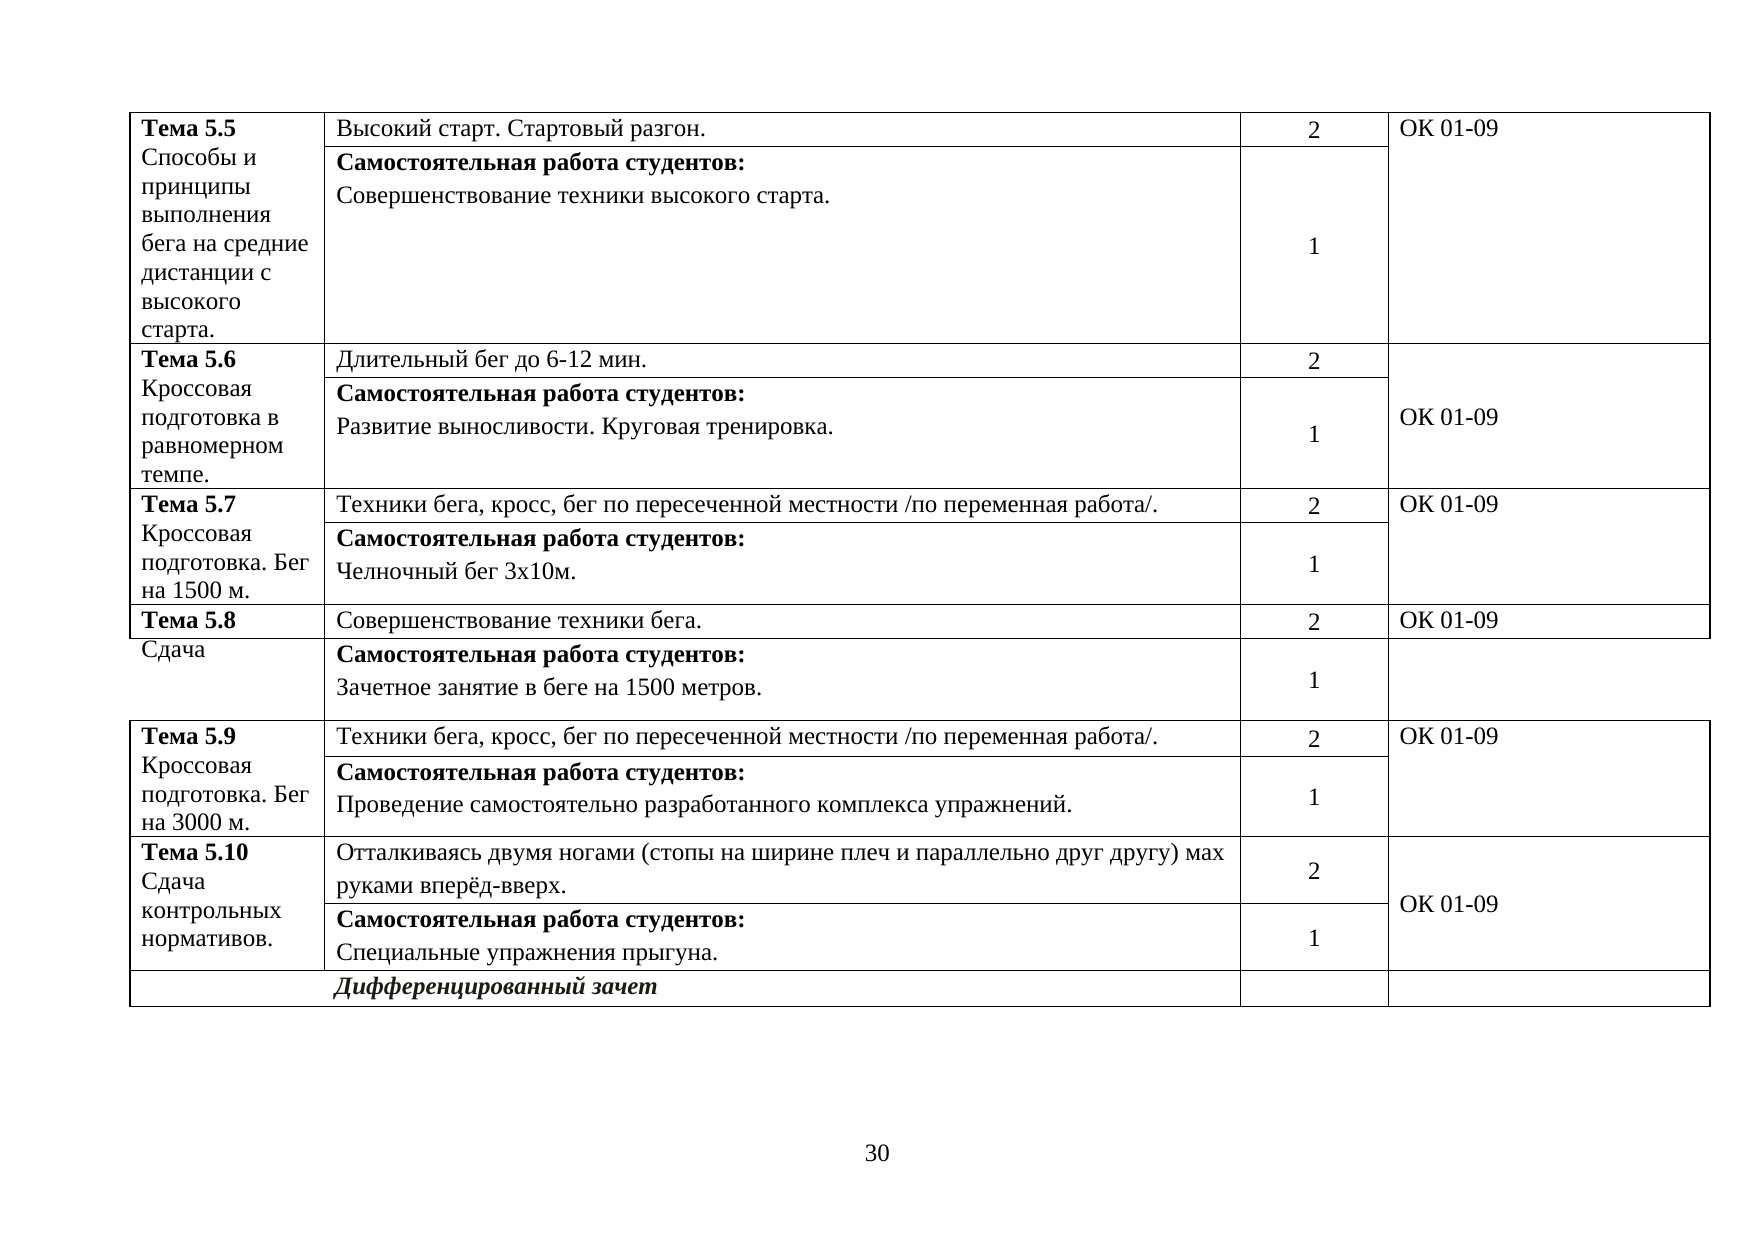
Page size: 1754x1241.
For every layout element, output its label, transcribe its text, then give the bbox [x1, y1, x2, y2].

table_cell Техники бега, кросс, бег по пересеченной местности /по переменная работа/. [325, 489, 1240, 522]
table_cell Высокий старт. Стартовый разгон. [325, 113, 1240, 146]
table_cell Тема 5.10 Сдача контрольных нормативов. [131, 837, 324, 970]
table_cell 2 [1241, 605, 1388, 638]
table_cell [1389, 971, 1709, 1006]
table_cell Самостоятельная работа студентов: Проведение самостоятельно разработанного комплекса упражнений. [325, 757, 1240, 836]
table_cell Тема 5.7 Кроссовая подготовка. Бег на 1500 м. [131, 489, 324, 604]
table_cell ОК 01-09 [1389, 489, 1709, 604]
table_cell Самостоятельная работа студентов: Совершенствование техники высокого старта. [325, 147, 1240, 343]
table_cell Тема 5.9 Кроссовая подготовка. Бег на 3000 м. [131, 721, 324, 836]
table_cell ОК 01-09 [1389, 113, 1709, 343]
table_cell Тема 5.8 Сдача нормативов в беге на 1500 м. [131, 605, 324, 638]
table_cell 1 [1241, 639, 1388, 720]
table_cell [1241, 971, 1388, 1006]
table_cell Самостоятельная работа студентов: Зачетное занятие в беге на 1500 метров. [325, 639, 1240, 720]
table_cell Техники бега, кросс, бег по пересеченной местности /по переменная работа/. [325, 721, 1240, 756]
table_cell 1 [1241, 757, 1388, 836]
table_cell 1 [1241, 904, 1388, 970]
table_cell 2 [1241, 721, 1388, 756]
table_cell ОК 01-09 [1389, 837, 1709, 970]
table_cell 1 [1241, 147, 1388, 343]
table_cell 2 [1241, 489, 1388, 522]
table_cell 2 [1241, 837, 1388, 903]
table_cell Самостоятельная работа студентов: Развитие выносливости. Круговая тренировка. [325, 378, 1240, 488]
table_cell 1 [1241, 378, 1388, 488]
table_cell 1 [1241, 523, 1388, 604]
table_cell ОК 01-09 [1389, 605, 1709, 638]
table_cell 2 [1241, 344, 1388, 377]
table_cell Совершенствование техники бега. [325, 605, 1240, 638]
table_cell Дифференцированный зачет [131, 971, 1240, 1006]
table_cell ОК 01-09 [1389, 721, 1709, 836]
table_cell Тема 5.5 Способы и принципы выполнения бега на средние дистанции с высокого старта. [131, 113, 324, 343]
table_cell Отталкиваясь двумя ногами (стопы на ширине плеч и параллельно друг другу) мах руками вперёд-вверх. [325, 837, 1240, 903]
table_cell Самостоятельная работа студентов: Челночный бег 3х10м. [325, 523, 1240, 604]
table_cell ОК 01-09 [1389, 344, 1709, 488]
table_cell Самостоятельная работа студентов: Специальные упражнения прыгуна. [325, 904, 1240, 970]
table_cell Длительный бег до 6-12 мин. [325, 344, 1240, 377]
table_cell 2 [1241, 113, 1388, 146]
table_cell Тема 5.6 Кроссовая подготовка в равномерном темпе. [131, 344, 324, 488]
